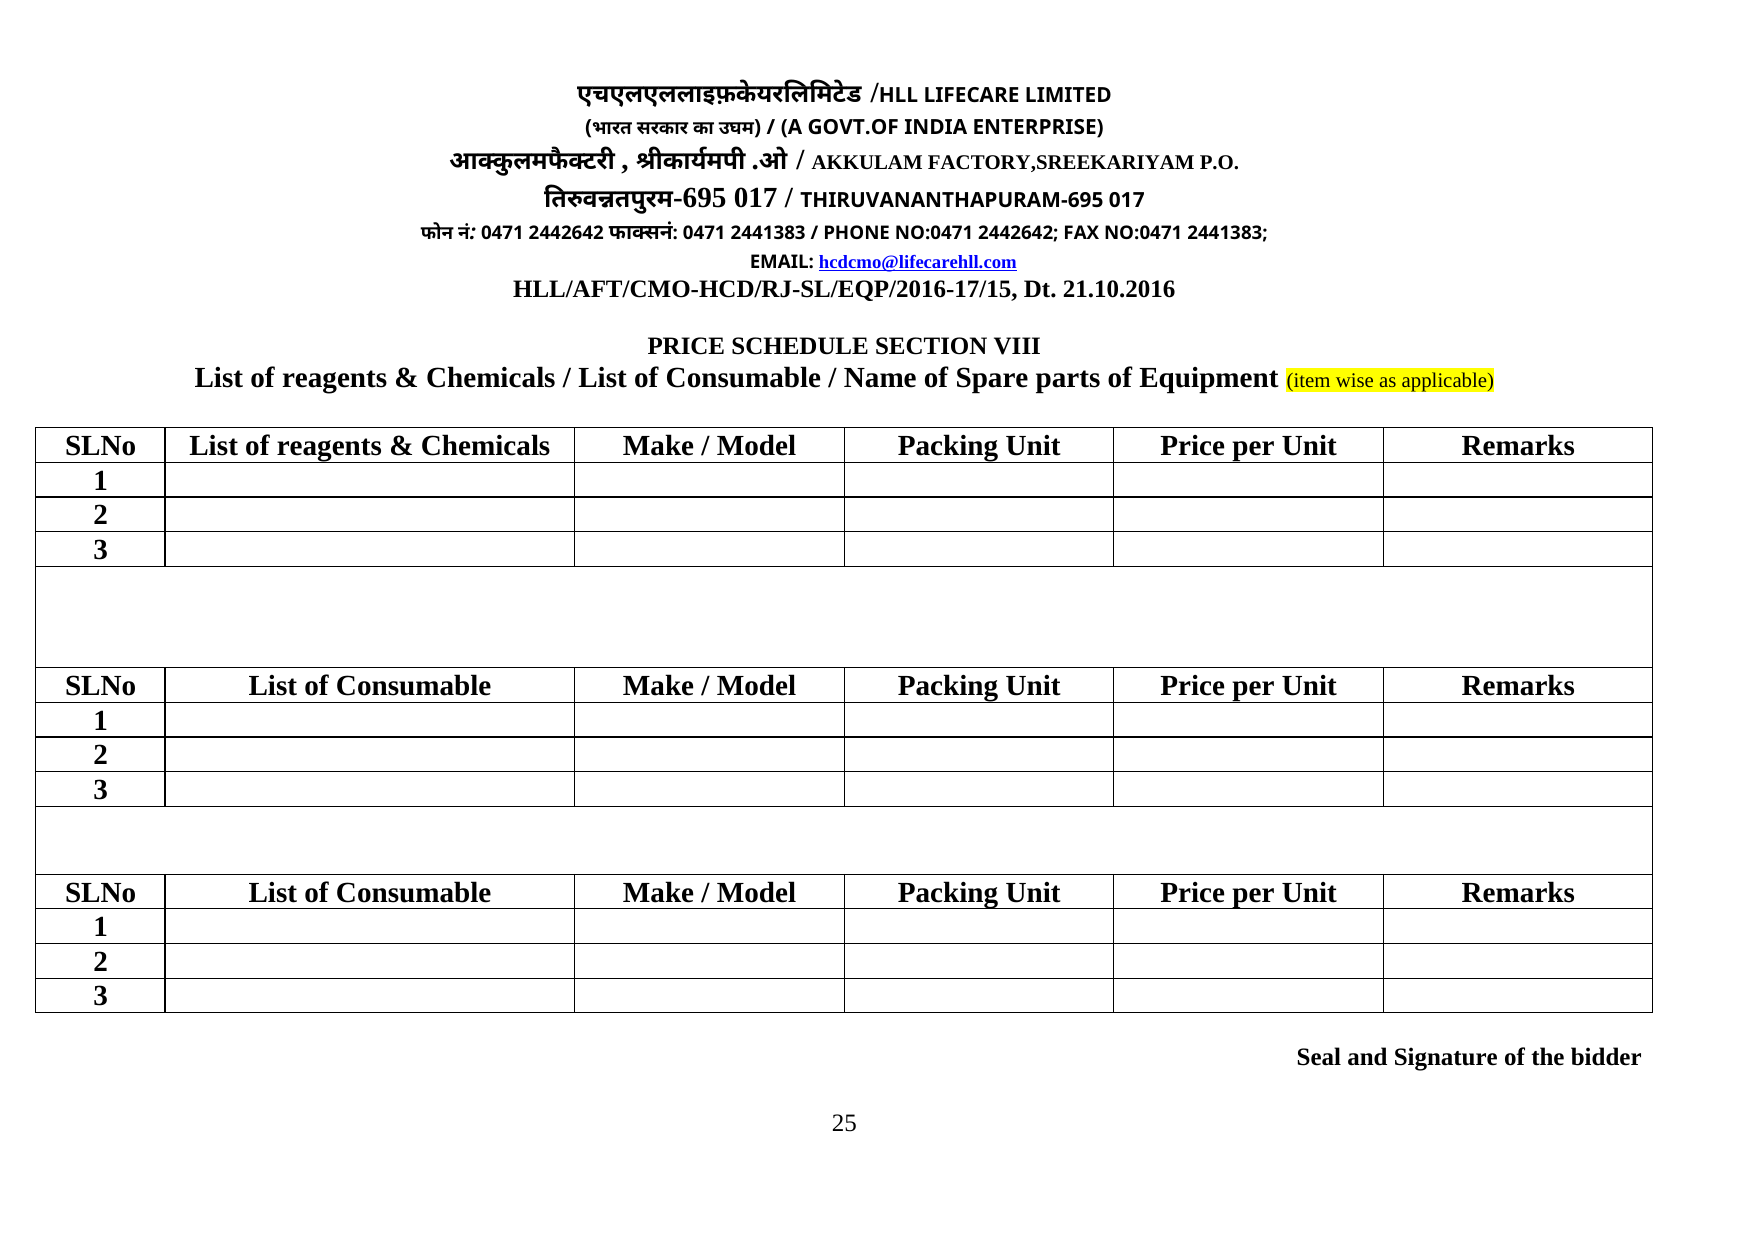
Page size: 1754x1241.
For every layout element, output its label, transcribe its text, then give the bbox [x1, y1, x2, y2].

table_cell [575, 463, 844, 496]
table_cell [845, 498, 1113, 531]
table_cell 2 [36, 498, 164, 531]
table_cell [1114, 738, 1383, 771]
table_cell [166, 772, 574, 806]
table_cell [845, 944, 1113, 977]
table_cell Packing Unit [845, 875, 1113, 908]
table_cell [1114, 703, 1383, 736]
table_cell [1384, 979, 1652, 1012]
text List of reagents & Chemicals / List of Consumable / Name of Spare parts of Equipment (item wise as applicable) [47, 360, 1641, 394]
table_cell [166, 463, 574, 496]
table_cell Packing Unit [845, 668, 1113, 702]
table_cell 3 [36, 532, 164, 566]
table_cell [1384, 772, 1652, 806]
table_header Packing Unit [845, 428, 1113, 462]
table_header Price per Unit [1114, 428, 1383, 462]
table_header Make / Model [575, 428, 844, 462]
table_cell [166, 909, 574, 943]
table_cell 3 [36, 979, 164, 1012]
table_cell [166, 738, 574, 771]
table_cell [575, 738, 844, 771]
table_header List of reagents & Chemicals [166, 428, 574, 462]
table_cell [1114, 532, 1383, 566]
table_cell List of Consumable [166, 668, 574, 702]
table_cell Remarks [1384, 668, 1652, 702]
table_cell [1114, 979, 1383, 1012]
table_cell [1114, 772, 1383, 806]
table_cell 3 [36, 772, 164, 806]
table_cell [166, 498, 574, 531]
table_cell Make / Model [575, 875, 844, 908]
table_cell [1384, 944, 1652, 977]
table_cell [1384, 498, 1652, 531]
table_cell [845, 703, 1113, 736]
table_cell [575, 772, 844, 806]
table_cell [166, 532, 574, 566]
table_cell [1114, 909, 1383, 943]
table_cell Make / Model [575, 668, 844, 702]
table_cell [1114, 463, 1383, 496]
table_cell 1 [36, 703, 164, 736]
table_cell [36, 807, 1652, 874]
table_cell Remarks [1384, 875, 1652, 908]
table_cell [166, 944, 574, 977]
table_cell SLNo [36, 875, 164, 908]
table_cell [845, 463, 1113, 496]
table_cell [845, 772, 1113, 806]
table_cell Price per Unit [1114, 668, 1383, 702]
table_cell [575, 944, 844, 977]
table_cell [1384, 532, 1652, 566]
table_cell [166, 979, 574, 1012]
table_cell Price per Unit [1114, 875, 1383, 908]
text Seal and Signature of the bidder [47, 1042, 1641, 1071]
table_cell [36, 567, 1652, 667]
table_cell [1384, 738, 1652, 771]
table_cell [845, 979, 1113, 1012]
table_cell [575, 498, 844, 531]
table_cell SLNo [36, 668, 164, 702]
table_cell [575, 979, 844, 1012]
table_header Remarks [1384, 428, 1652, 462]
table_cell [845, 532, 1113, 566]
table_cell [1114, 944, 1383, 977]
table_cell [575, 909, 844, 943]
text PRICE SCHEDULE SECTION VIII [47, 331, 1641, 360]
table_header SLNo [36, 428, 164, 462]
table_cell [1384, 463, 1652, 496]
table_cell 2 [36, 944, 164, 977]
table_cell [1114, 498, 1383, 531]
table_cell [845, 909, 1113, 943]
table_cell [845, 738, 1113, 771]
table_cell [1384, 703, 1652, 736]
table_cell [166, 703, 574, 736]
table_cell [1384, 909, 1652, 943]
table_cell 1 [36, 463, 164, 496]
table_cell 1 [36, 909, 164, 943]
table_cell [575, 703, 844, 736]
table_cell 2 [36, 738, 164, 771]
table_cell [575, 532, 844, 566]
table_cell List of Consumable [166, 875, 574, 908]
